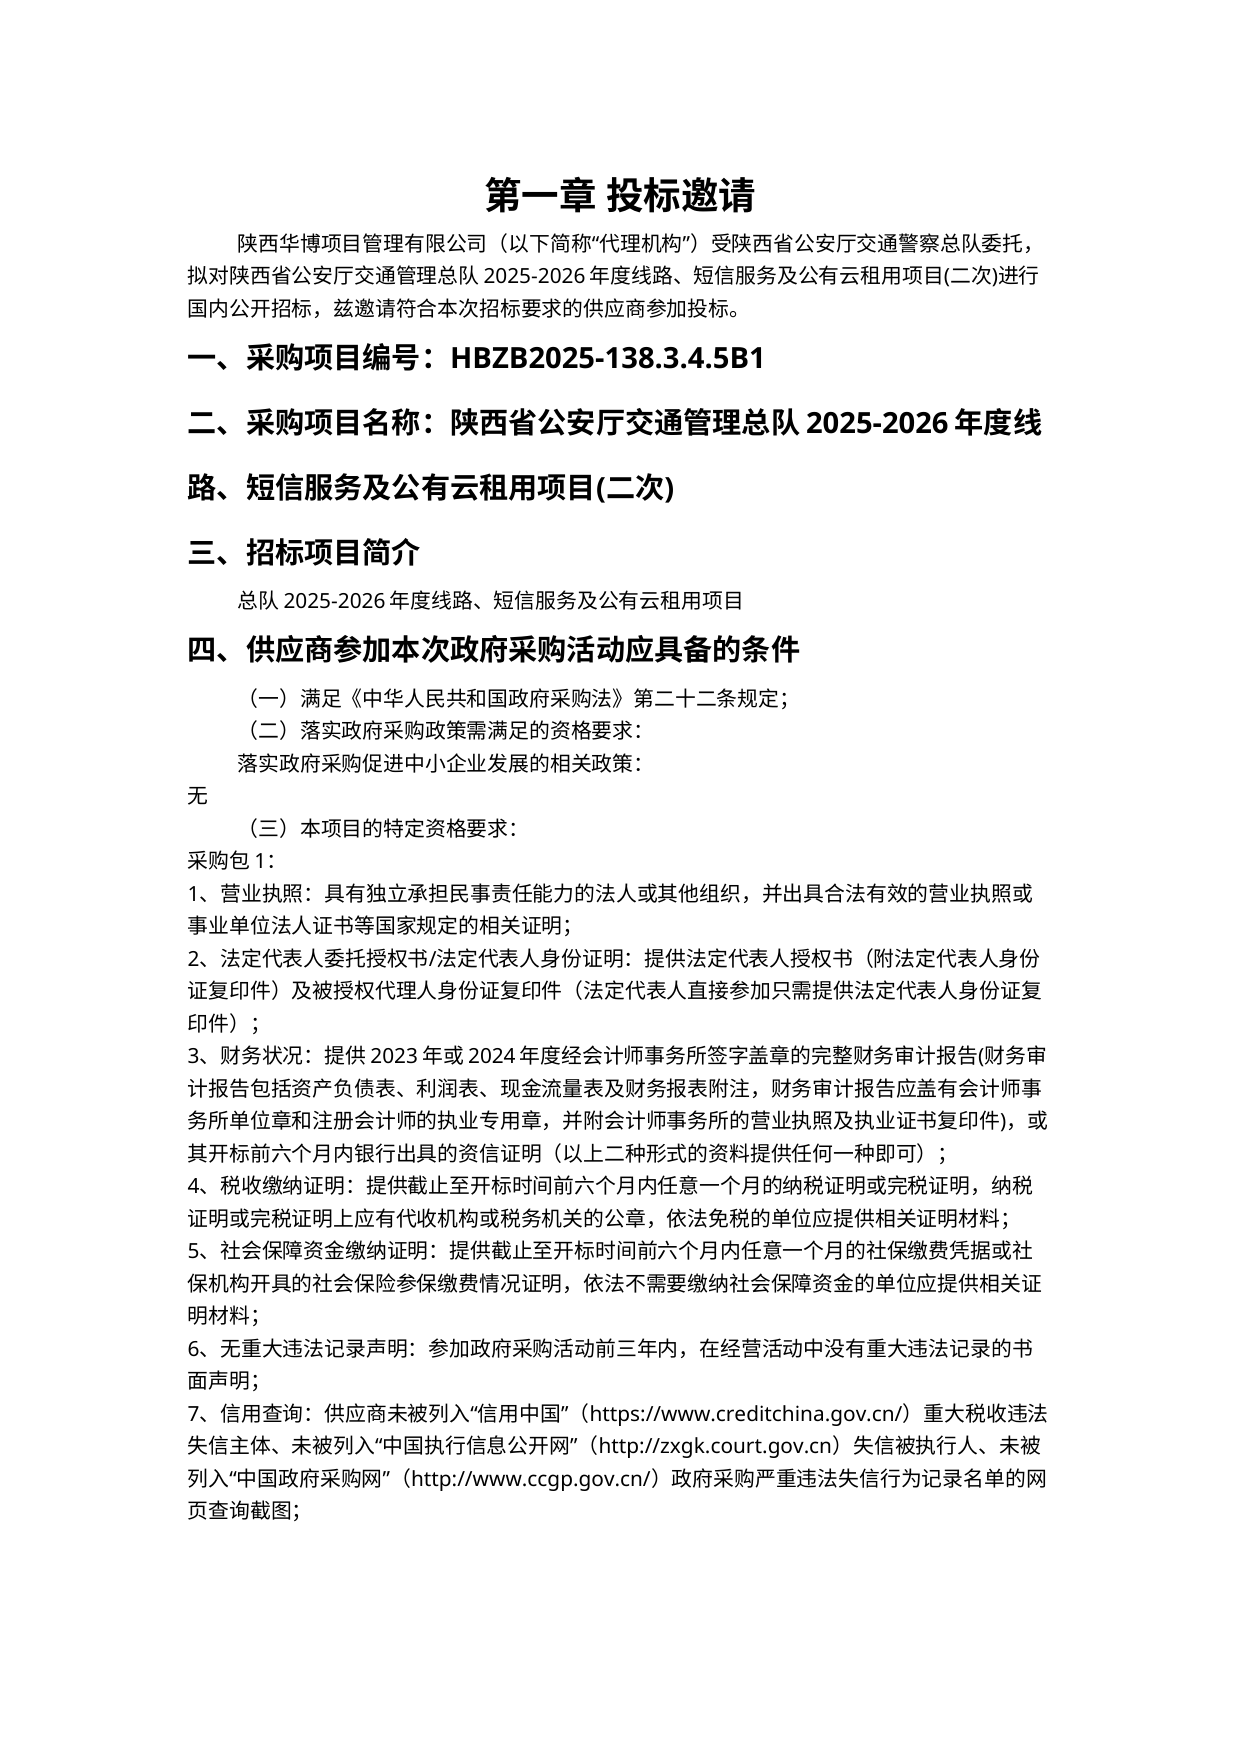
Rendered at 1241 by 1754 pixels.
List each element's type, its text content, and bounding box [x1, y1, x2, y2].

text 1、营业执照：具有独立承担民事责任能力的法人或其他组织，并出具合法有效的营业执照或事业单位法人证书等国家规定的相关证明； [187, 877, 1053, 942]
text 落实政府采购促进中小企业发展的相关政策： [187, 747, 1053, 779]
text 7、信用查询：供应商未被列入“信用中国”（https://www.creditchina.gov.cn/）重大税收违法失信主体、未被列入“中国执行信息公开网”（http://zxgk.court.gov.cn）失信被执行人、未被列入“中国政府采购网”（http://www.ccgp.gov.cn/）政府采购严重违法失信行为记录名单的网页查询截图； [187, 1397, 1053, 1527]
text 3、财务状况：提供2023年或2024年度经会计师事务所签字盖章的完整财务审计报告(财务审计报告包括资产负债表、利润表、现金流量表及财务报表附注，财务审计报告应盖有会计师事务所单位章和注册会计师的执业专用章，并附会计师事务所的营业执照及执业证书复印件)，或其开标前六个月内银行出具的资信证明（以上二种形式的资料提供任何一种即可）； [187, 1039, 1053, 1169]
text 三、招标项目简介 [187, 519, 1053, 584]
text 6、无重大违法记录声明：参加政府采购活动前三年内，在经营活动中没有重大违法记录的书面声明； [187, 1332, 1053, 1397]
text 一、采购项目编号：HBZB2025-138.3.4.5B1 [187, 324, 1053, 389]
text 4、税收缴纳证明：提供截止至开标时间前六个月内任意一个月的纳税证明或完税证明，纳税证明或完税证明上应有代收机构或税务机关的公章，依法免税的单位应提供相关证明材料； [187, 1169, 1053, 1234]
text （一）满足《中华人民共和国政府采购法》第二十二条规定； [187, 682, 1053, 714]
text 总队2025-2026年度线路、短信服务及公有云租用项目 [187, 584, 1053, 617]
text 二、采购项目名称：陕西省公安厅交通管理总队2025-2026年度线路、短信服务及公有云租用项目(二次) [187, 389, 1053, 519]
text 四、供应商参加本次政府采购活动应具备的条件 [187, 617, 1053, 682]
text 第一章 投标邀请 [187, 162, 1053, 227]
text （三）本项目的特定资格要求： [187, 812, 1053, 844]
text 采购包1： [187, 844, 1053, 877]
text 陕西华博项目管理有限公司（以下简称“代理机构”）受陕西省公安厅交通警察总队委托，拟对陕西省公安厅交通管理总队2025-2026年度线路、短信服务及公有云租用项目(二次)进行国内公开招标，兹邀请符合本次招标要求的供应商参加投标。 [187, 227, 1053, 324]
text 无 [187, 779, 1053, 812]
text （二）落实政府采购政策需满足的资格要求： [187, 714, 1053, 747]
text 5、社会保障资金缴纳证明：提供截止至开标时间前六个月内任意一个月的社保缴费凭据或社保机构开具的社会保险参保缴费情况证明，依法不需要缴纳社会保障资金的单位应提供相关证明材料； [187, 1234, 1053, 1332]
text 2、法定代表人委托授权书/法定代表人身份证明：提供法定代表人授权书（附法定代表人身份证复印件）及被授权代理人身份证复印件（法定代表人直接参加只需提供法定代表人身份证复印件）； [187, 942, 1053, 1039]
